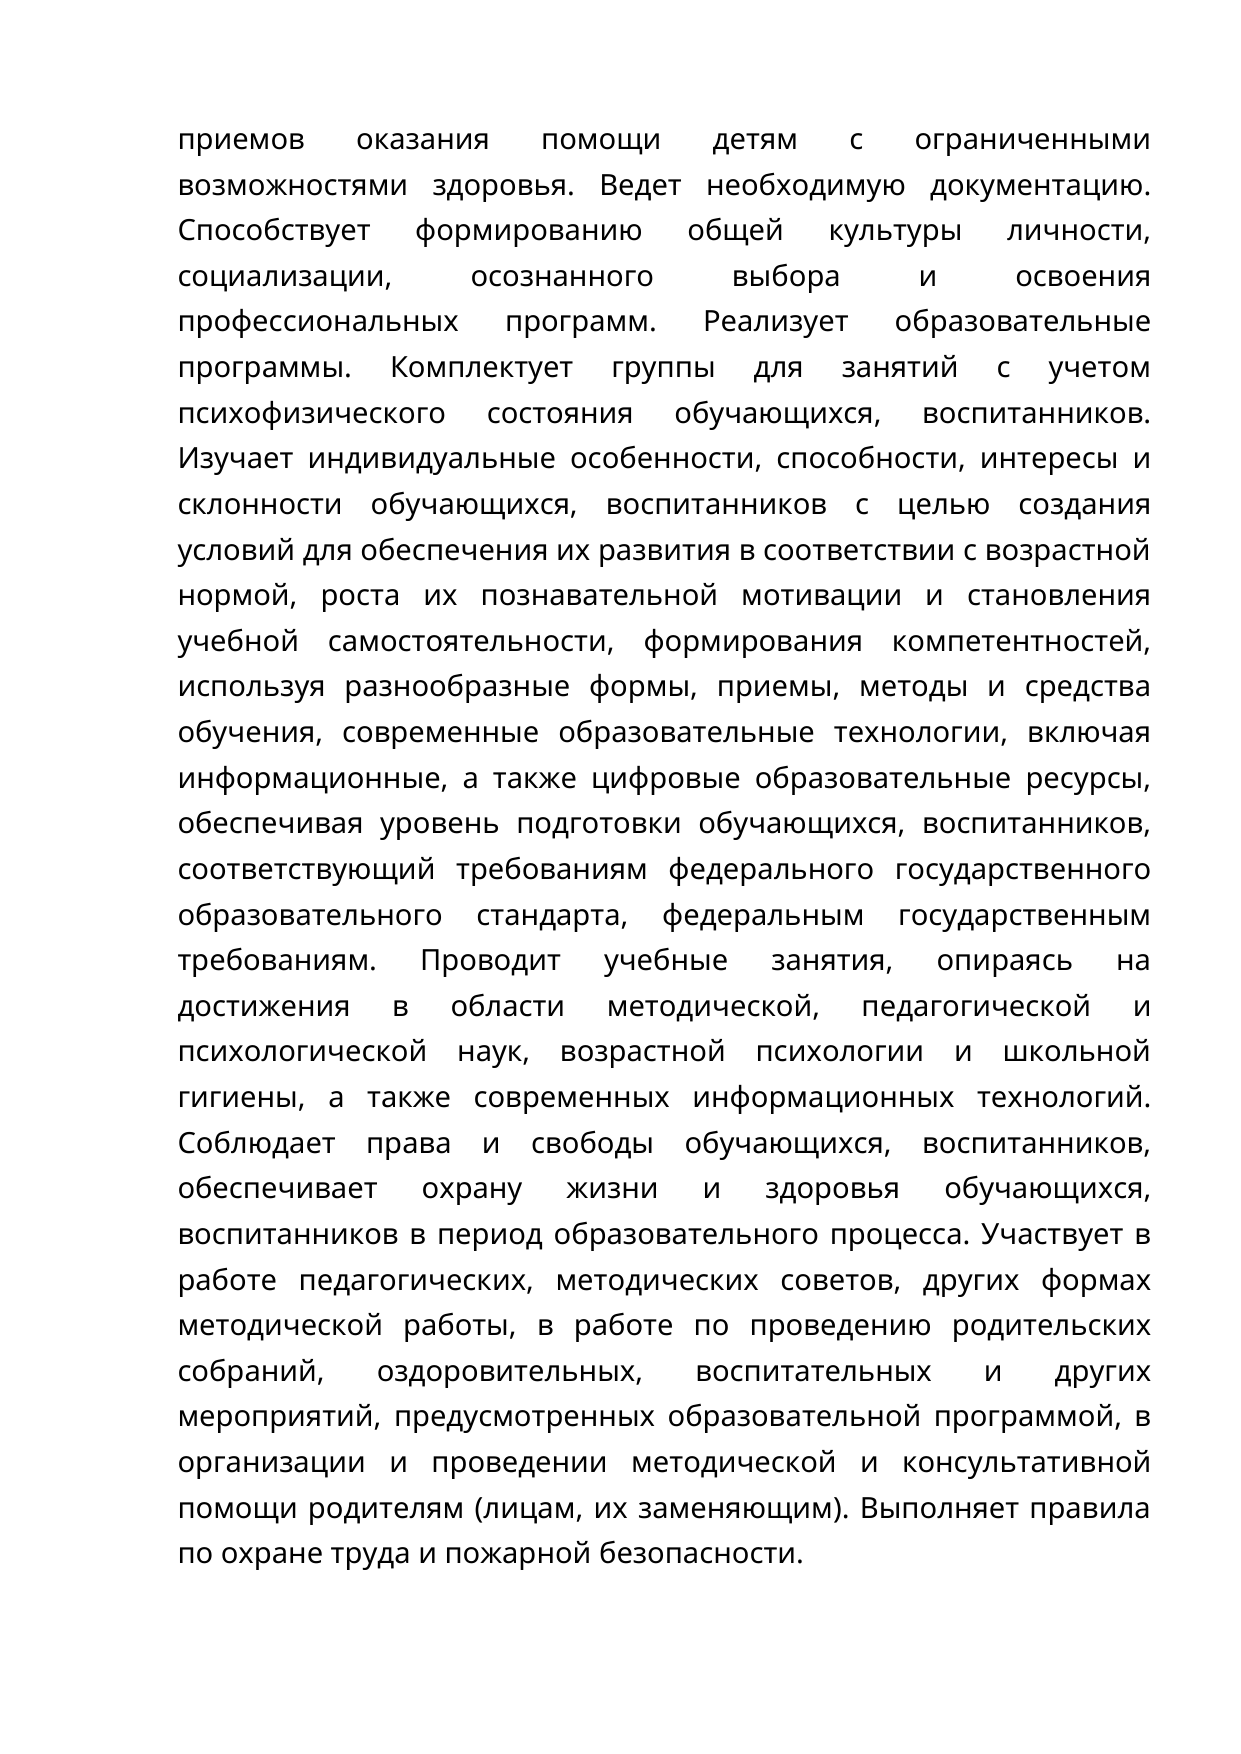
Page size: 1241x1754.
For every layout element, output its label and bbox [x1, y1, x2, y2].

text [177, 118, 1152, 1572]
